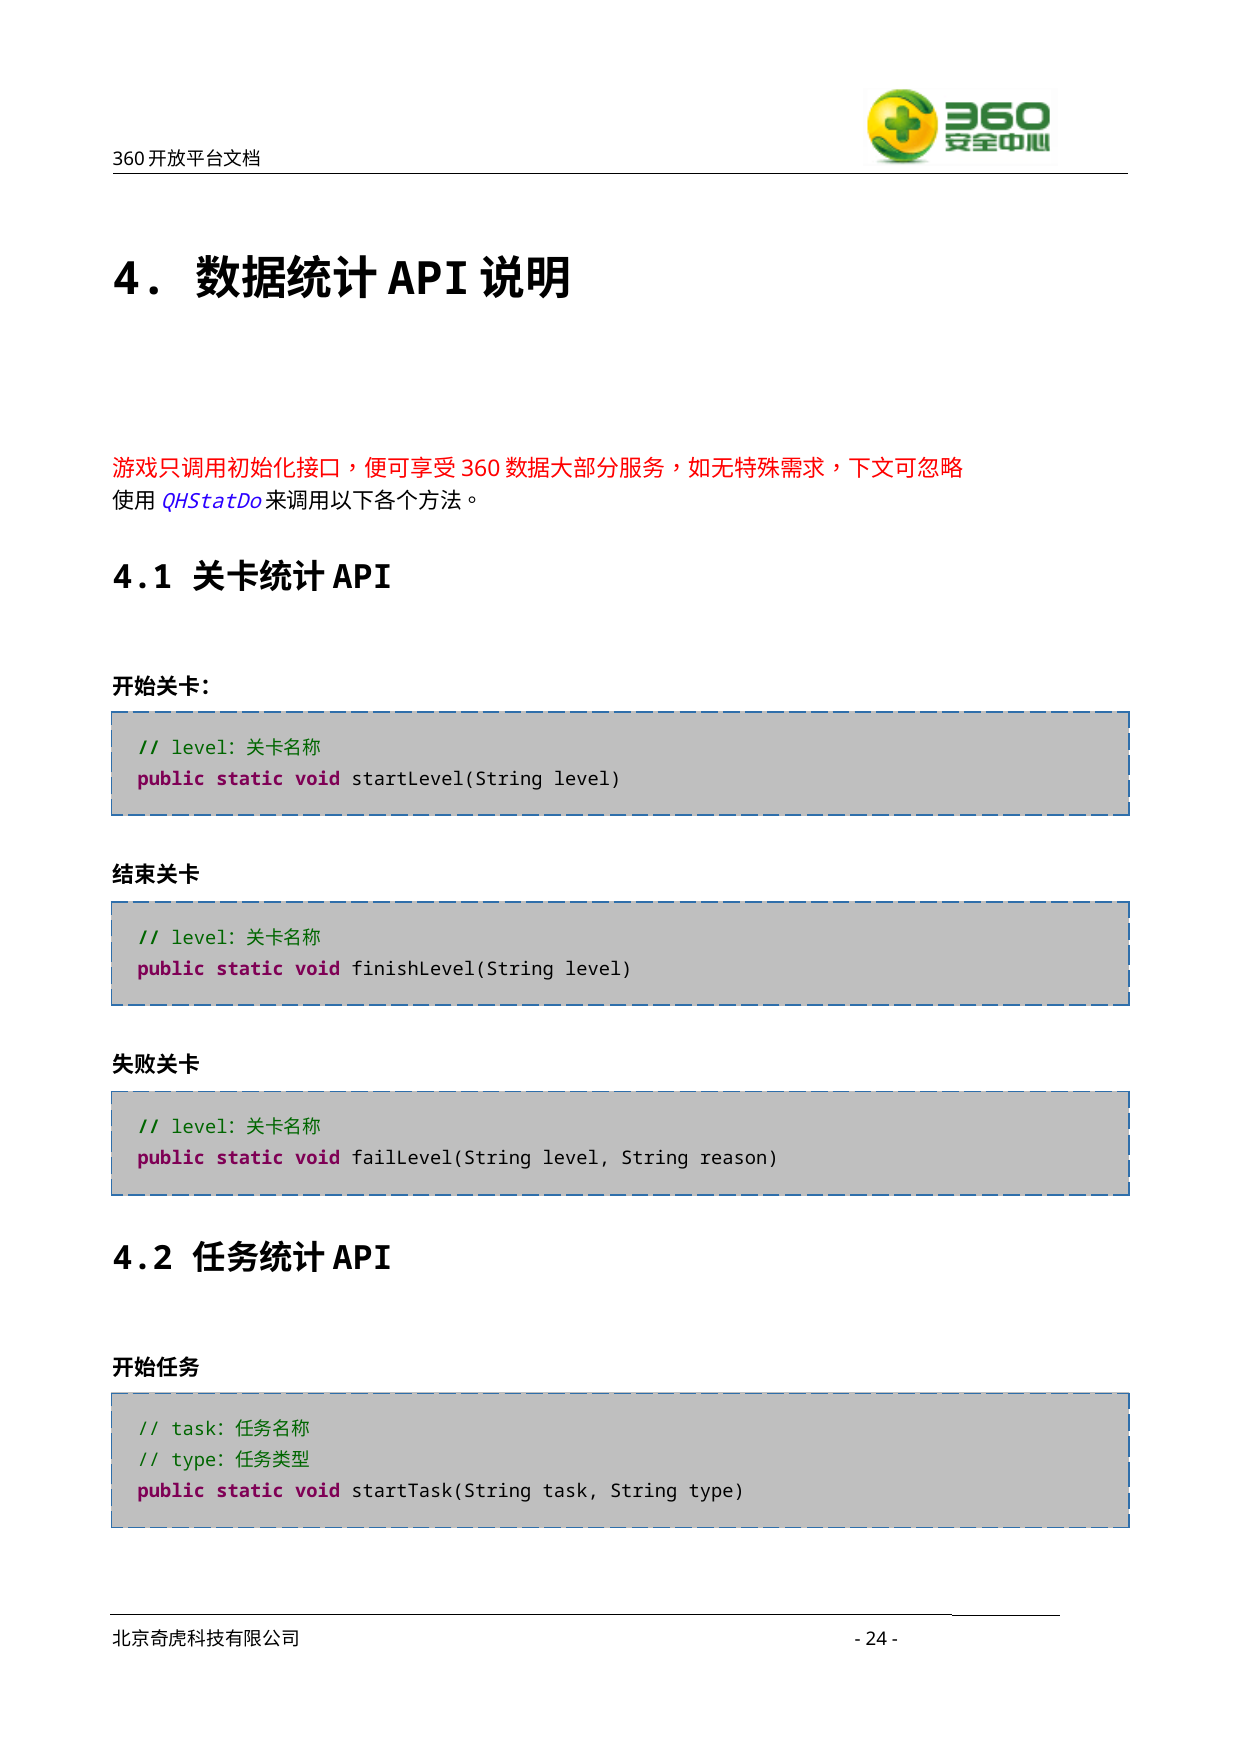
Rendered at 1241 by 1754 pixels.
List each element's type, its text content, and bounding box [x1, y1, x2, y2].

text // level：关卡名称 [111, 1091, 1129, 1122]
subtitle 4.2 任务统计API [112, 1223, 1128, 1288]
text 开始任务 [112, 1350, 1128, 1382]
subtitle 4. 数据统计API说明 [112, 226, 1128, 323]
text public static void startLevel(String level) [111, 742, 1129, 816]
picture [863, 88, 1058, 166]
text // task：任务名称 [111, 1392, 1129, 1423]
text public static void finishLevel(String level) [111, 932, 1129, 1006]
text // level：关卡名称 [111, 711, 1129, 742]
text // type：任务类型 [111, 1423, 1129, 1454]
text 结束关卡 [112, 858, 1128, 891]
text public static void failLevel(String level, String reason) [111, 1122, 1129, 1196]
text 使用QHStatDo来调用以下各个方法。 [112, 484, 1128, 516]
text 游戏只调用初始化接口，便可享受360数据大部分服务，如无特殊需求，下文可忽略 [112, 451, 1128, 484]
text public static void startTask(String task, String type) [111, 1454, 1129, 1528]
text 开始关卡： [112, 669, 1128, 701]
text 失败关卡 [112, 1048, 1128, 1081]
text // level：关卡名称 [111, 901, 1129, 932]
subtitle 4.1 关卡统计API [112, 543, 1128, 608]
